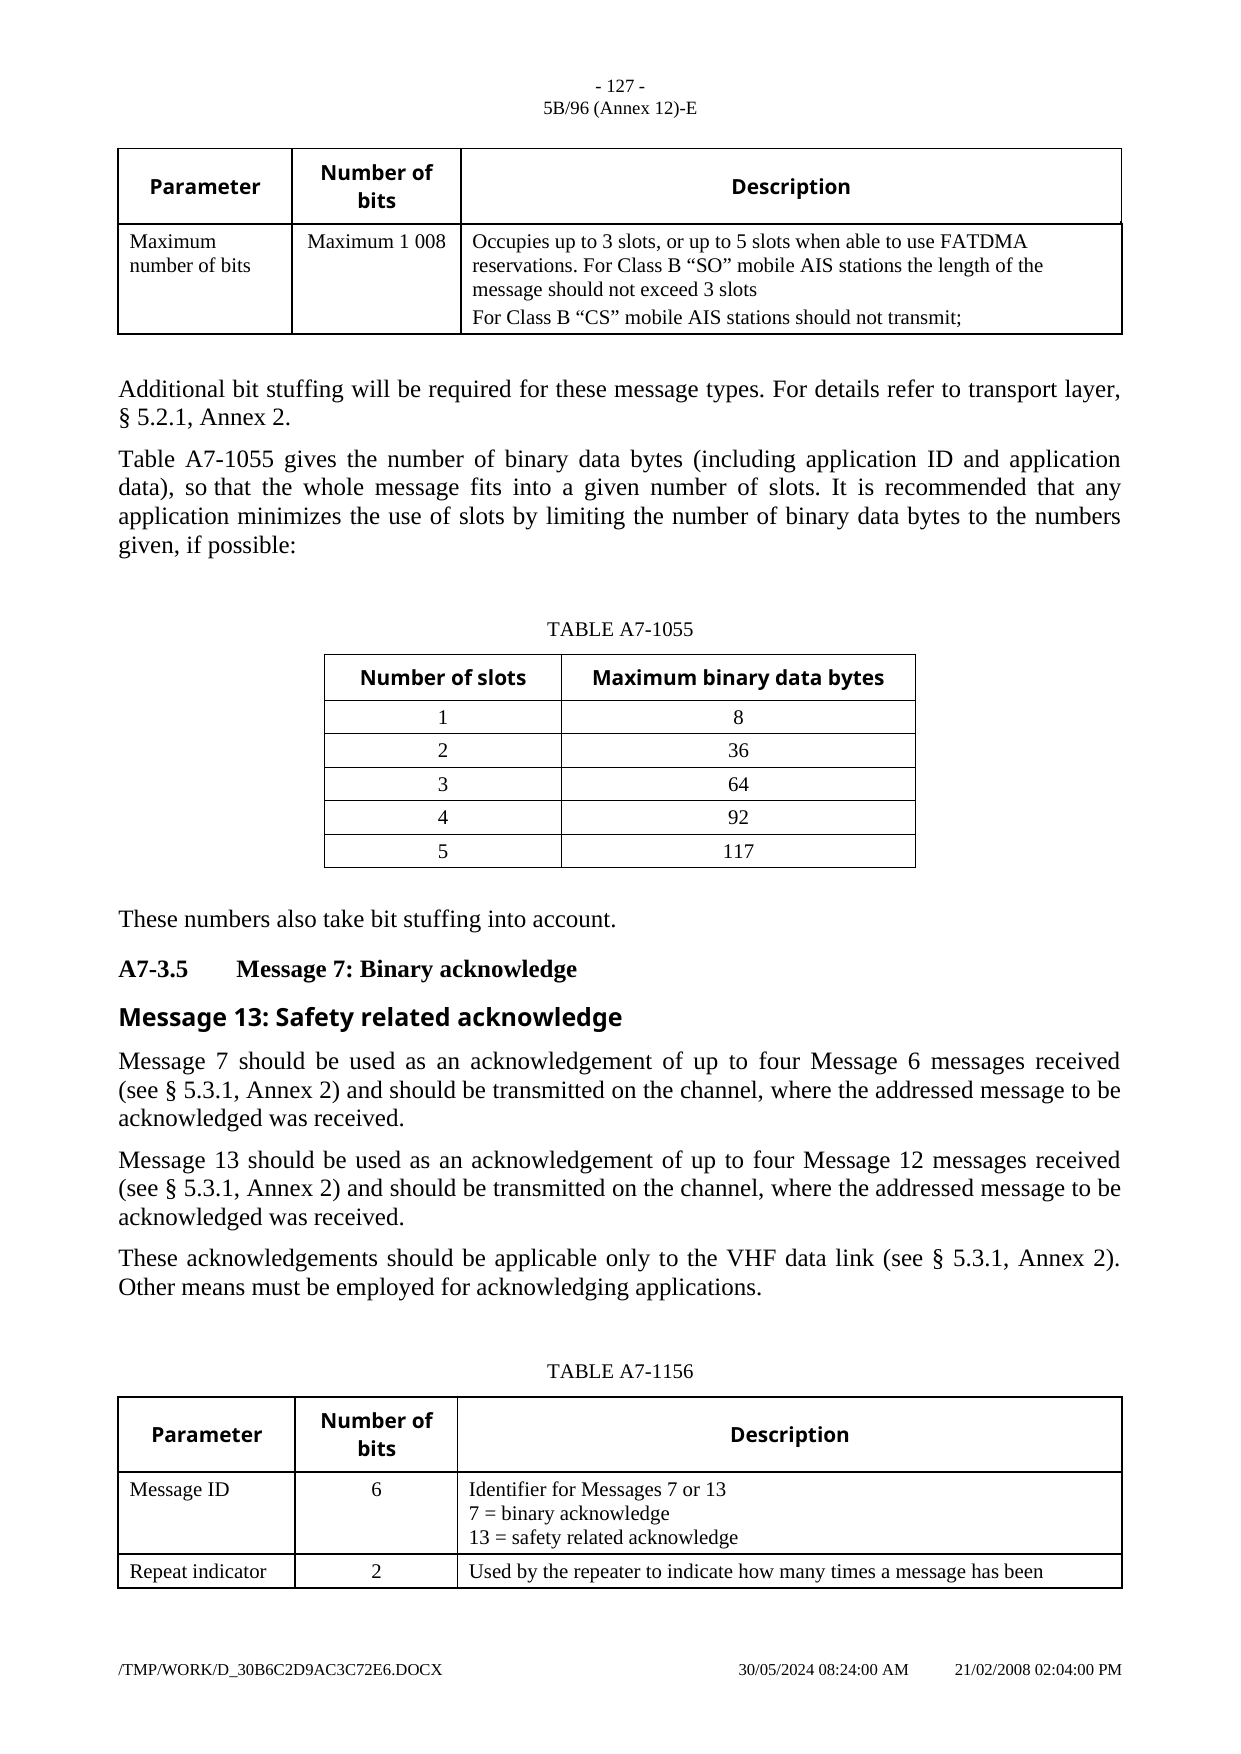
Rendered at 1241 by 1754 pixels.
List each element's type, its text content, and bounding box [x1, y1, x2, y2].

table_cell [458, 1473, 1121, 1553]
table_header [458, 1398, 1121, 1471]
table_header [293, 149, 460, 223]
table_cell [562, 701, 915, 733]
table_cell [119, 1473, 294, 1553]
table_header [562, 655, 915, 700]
text Additional bit stuffing will be required for these message types. For details refer to transport layer, § 5.2.1, Annex 2. [118, 374, 1122, 431]
text Message 7 should be used as an acknowledgement of up to four Message 6 messages received (see § 5.3.1, Annex 2) and should be transmitted on the channel, where the addressed message to be acknowledged was received. [118, 1046, 1122, 1132]
subtitle Message 13: Safety related acknowledge [118, 999, 1122, 1033]
text These numbers also take bit stuffing into account. [118, 904, 1122, 933]
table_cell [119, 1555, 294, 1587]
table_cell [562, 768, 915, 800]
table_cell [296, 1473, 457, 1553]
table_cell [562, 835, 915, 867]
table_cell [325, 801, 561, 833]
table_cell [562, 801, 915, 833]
text TABLE [118, 617, 1122, 641]
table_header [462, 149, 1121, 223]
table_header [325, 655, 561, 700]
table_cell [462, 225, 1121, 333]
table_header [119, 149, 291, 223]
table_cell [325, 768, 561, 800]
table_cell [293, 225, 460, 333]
text These acknowledgements should be applicable only to the VHF data link (see § 5.3.1, Annex 2). Other means must be employed for acknowledging applications. [118, 1243, 1122, 1301]
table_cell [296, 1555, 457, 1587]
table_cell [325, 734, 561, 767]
text Message 13 should be used as an acknowledgement of up to four Message 12 messages received (see § 5.3.1, Annex 2) and should be transmitted on the channel, where the addressed message to be acknowledged was received. [118, 1145, 1122, 1231]
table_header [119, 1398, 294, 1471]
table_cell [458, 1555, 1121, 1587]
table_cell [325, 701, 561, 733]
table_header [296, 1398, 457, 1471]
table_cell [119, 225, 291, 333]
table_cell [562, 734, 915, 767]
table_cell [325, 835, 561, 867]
text TABLE [118, 1359, 1122, 1383]
text Table gives the number of binary data bytes (including application ID and application data), so that the whole message fits into a given number of slots. It is recommended that any application minimizes the use of slots by limiting the number of binary data bytes to the numbers given, if possible: [118, 444, 1122, 559]
subtitle 3.5 Message 7: Binary acknowledge [118, 954, 1122, 983]
